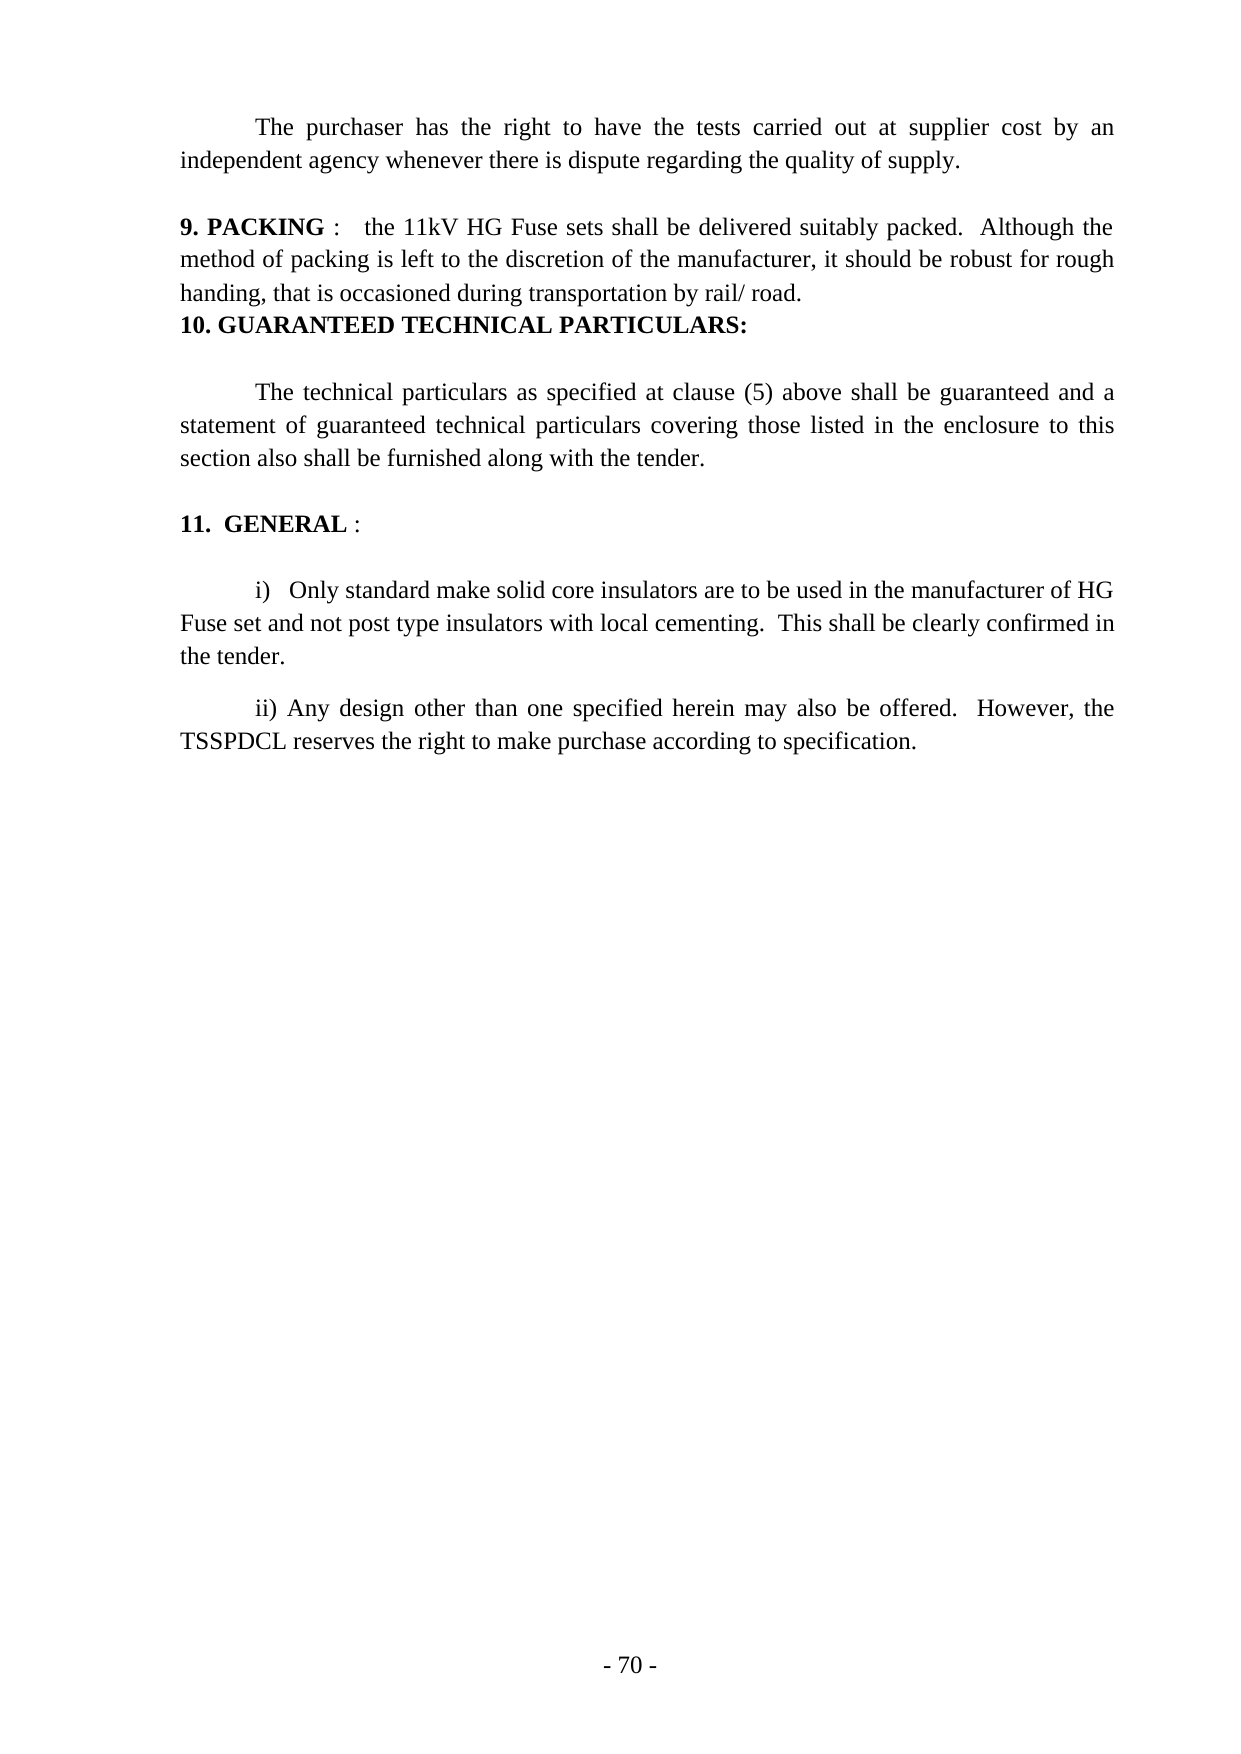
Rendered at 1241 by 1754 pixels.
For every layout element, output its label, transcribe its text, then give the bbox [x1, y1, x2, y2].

text 11. GENERAL : [180, 509, 1115, 537]
text 9. PACKING : the 11kV HG Fuse sets shall be delivered suitably packed. Although the method of packing is left to the discretion of the manufacturer, it should be robust for rough handing, that is occasioned during transportation by rail/ road. [180, 212, 1115, 306]
text 10. GUARANTEED TECHNICAL PARTICULARS: [180, 311, 1115, 339]
text i) Only standard make solid core insulators are to be used in the manufacturer of HG Fuse set and not post type insulators with local cementing. This shall be clearly confirmed in the tender. [180, 575, 1115, 669]
text ii) Any design other than one specified herein may also be offered. However, the TSSPDCL reserves the right to make purchase according to specification. [180, 693, 1115, 755]
text The purchaser has the right to have the tests carried out at supplier cost by an independent agency whenever there is dispute regarding the quality of supply. [180, 112, 1115, 174]
text The technical particulars as specified at clause (5) above shall be guaranteed and a statement of guaranteed technical particulars covering those listed in the enclosure to this section also shall be furnished along with the tender. [180, 377, 1115, 471]
